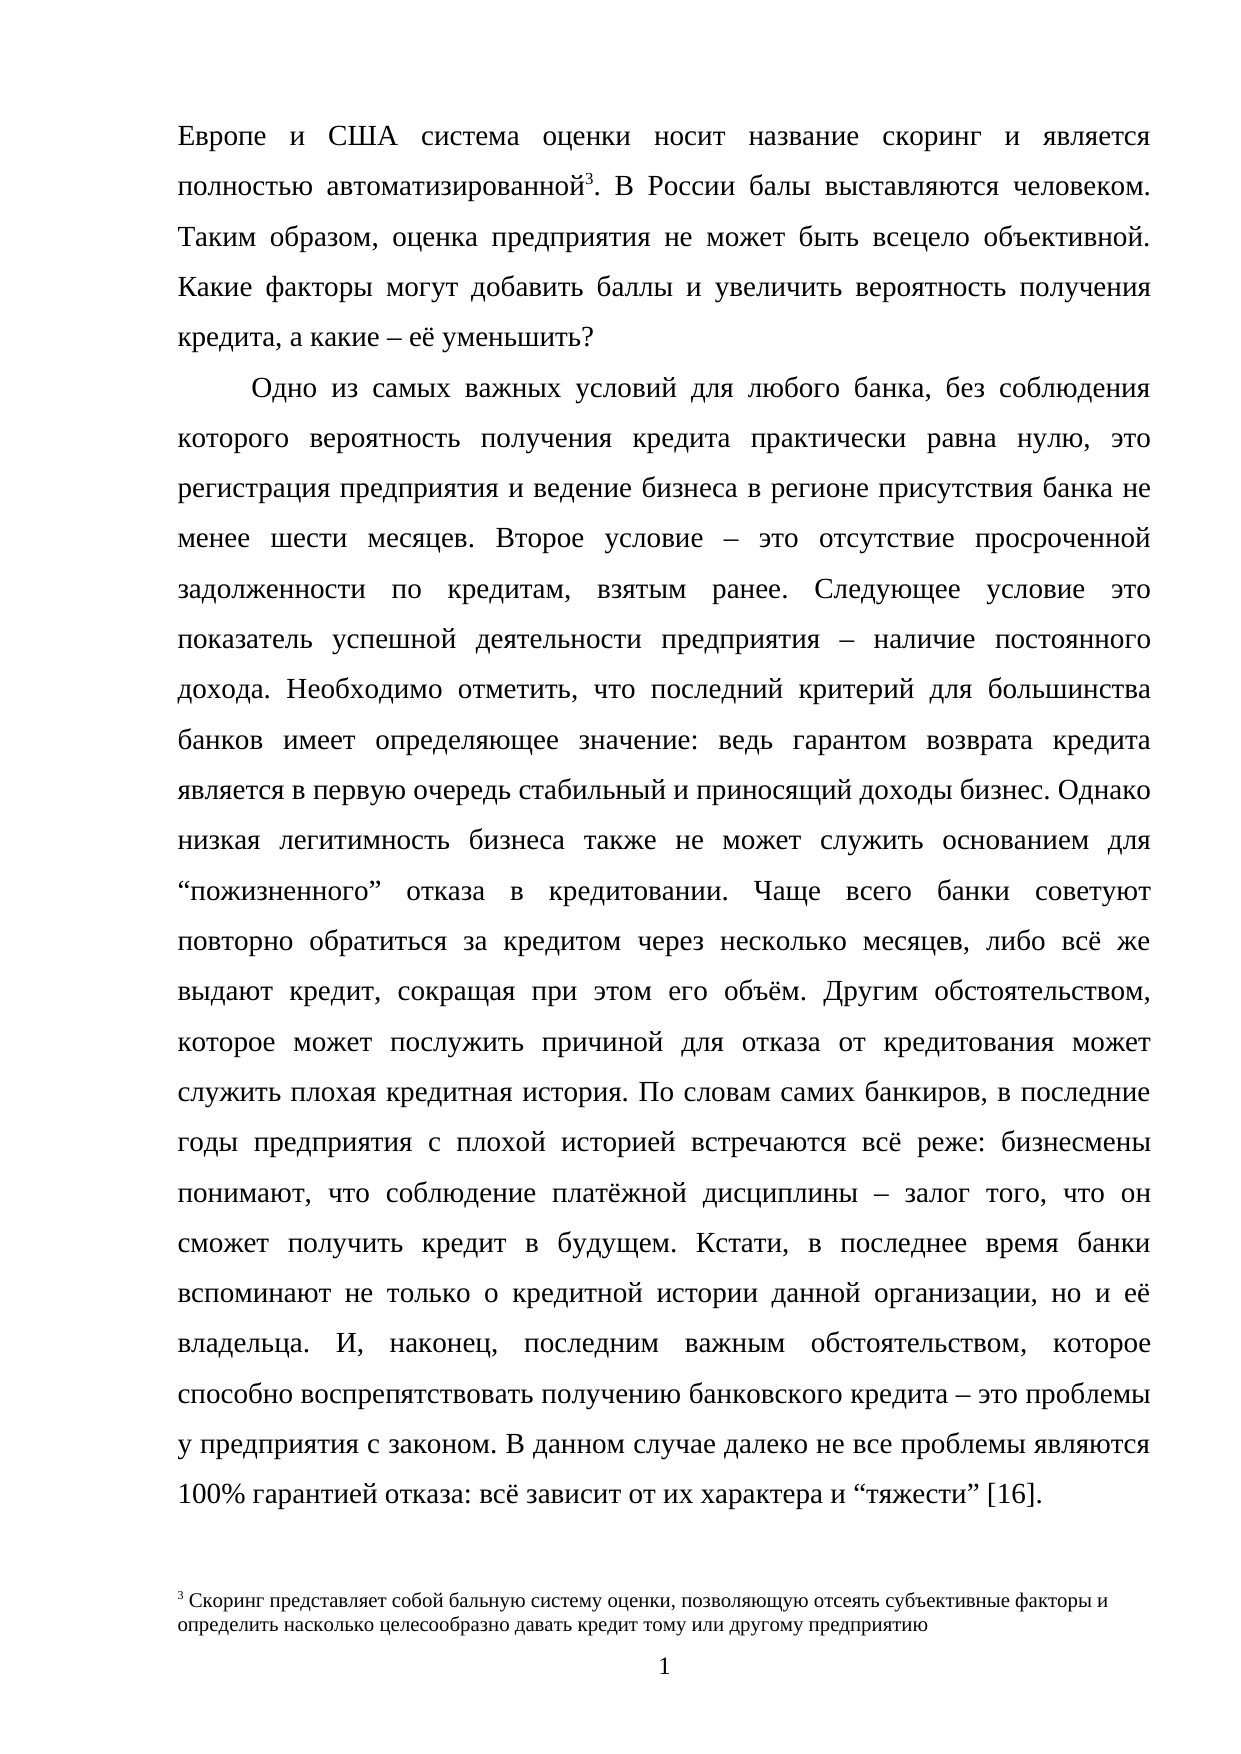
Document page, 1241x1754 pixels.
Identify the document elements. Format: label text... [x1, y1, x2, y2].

text Одно из самых важных условий для любого банка, без соблюдения которого вероятность получения кредита практически равна нулю, это регистрация предприятия и ведение бизнеса в регионе присутствия банка не менее шести месяцев. Второе условие – это отсутствие просроченной задолженности по кредитам, взятым ранее. Следующее условие это показатель успешной деятельности предприятия – наличие постоянного дохода. Необходимо отметить, что последний критерий для большинства банков имеет определяющее значение: ведь гарантом возврата кредита является в первую очередь стабильный и приносящий доходы бизнес. Однако низкая легитимность бизнеса также не может служить основанием для “пожизненного” отказа в кредитовании. Чаще всего банки советуют повторно обратиться за кредитом через несколько месяцев, либо всё же выдают кредит, сокращая при этом его объём. Другим обстоятельством, которое может послужить причиной для отказа от кредитования может служить плохая кредитная история. По словам самих банкиров, в последние годы предприятия с плохой историей встречаются всё реже: бизнесмены понимают, что соблюдение платёжной дисциплины – залог того, что он сможет получить кредит в будущем. Кстати, в последнее время банки вспоминают не только о кредитной истории данной организации, но и её владельца. И, наконец, последним важным обстоятельством, которое способно воспрепятствовать получению банковского кредита – это проблемы у предприятия с законом. В данном случае далеко не все проблемы являются 100% гарантией отказа: всё зависит от их характера и “тяжести” [16]. [177, 370, 1152, 1510]
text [177, 118, 1152, 353]
